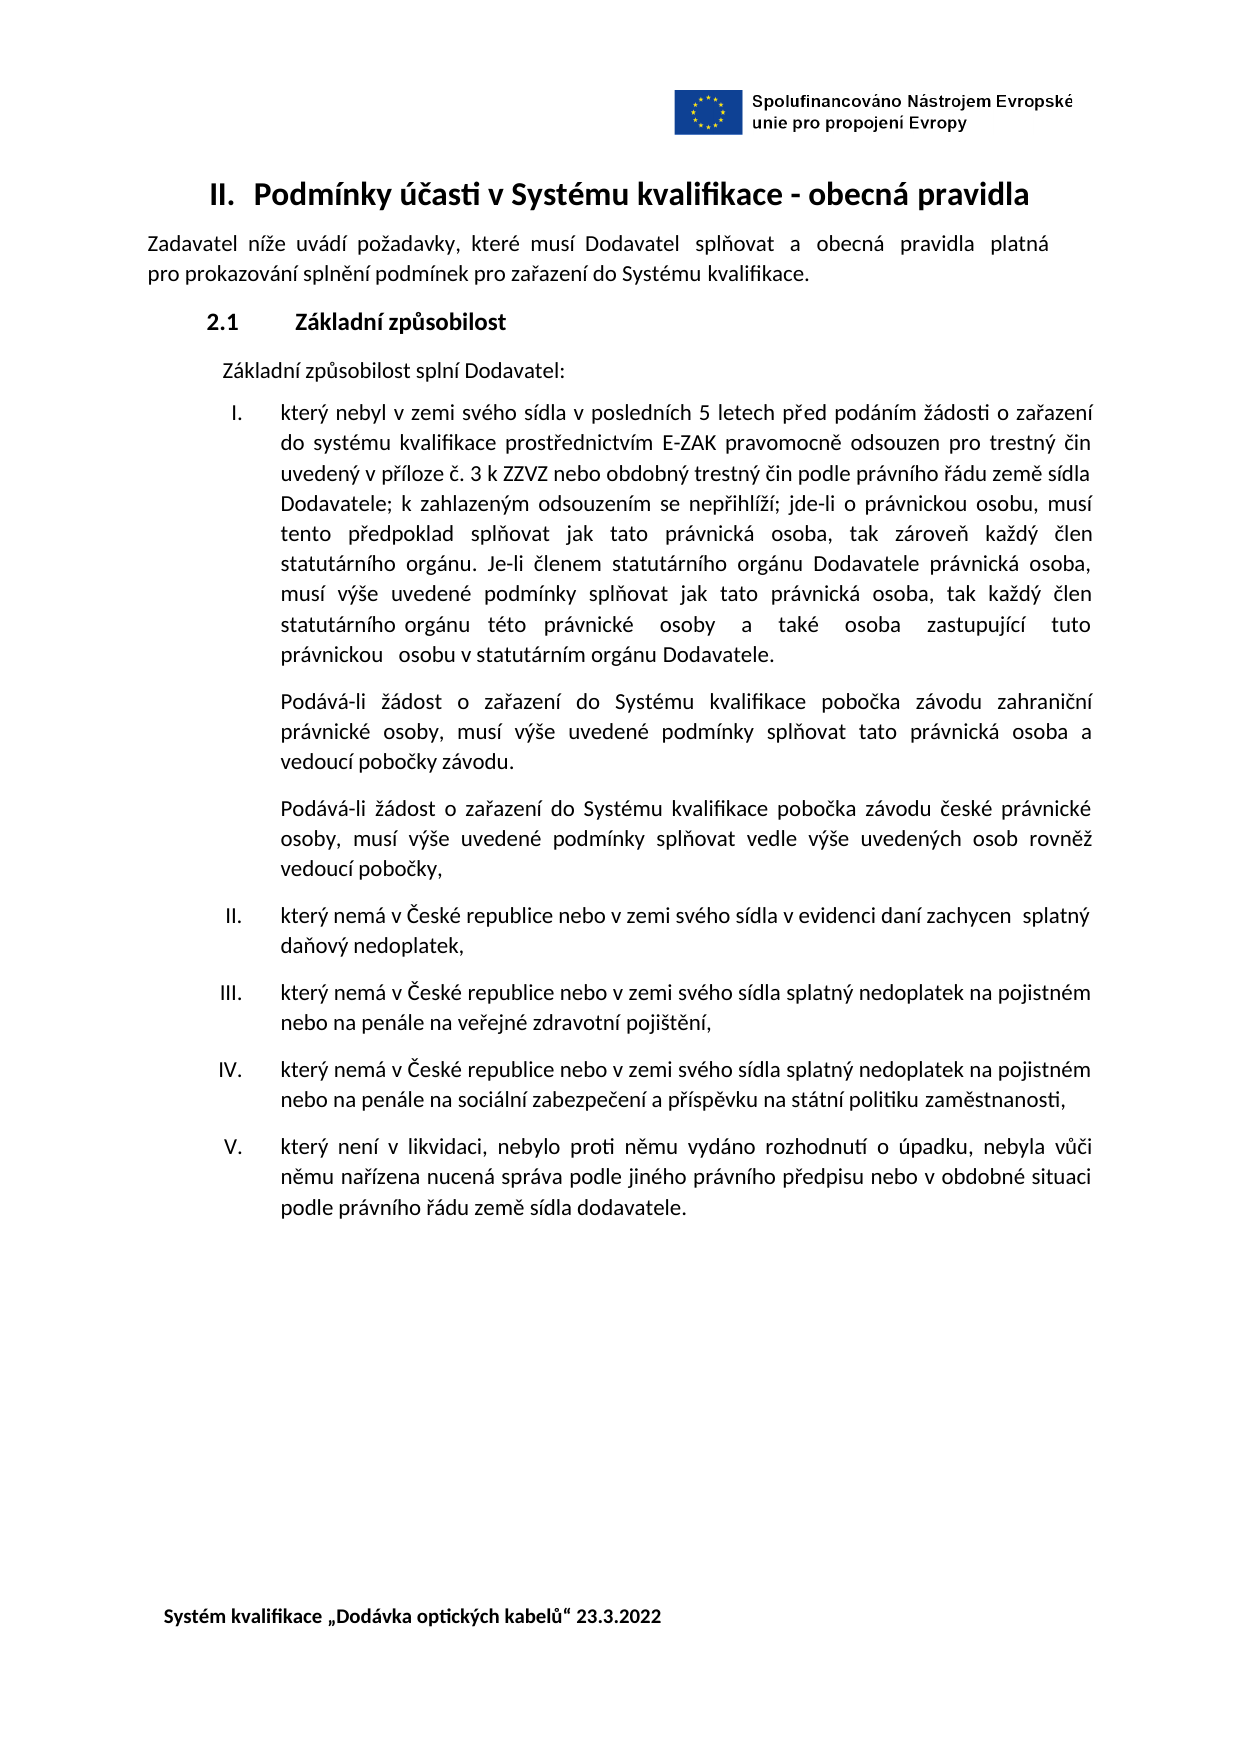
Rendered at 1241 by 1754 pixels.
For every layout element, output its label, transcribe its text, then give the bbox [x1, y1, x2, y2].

list který nemá v České republice nebo v zemi svého sídla splatný nedoplatek na pojistném nebo na penále na veřejné zdravotní pojištění, [219, 978, 1093, 1036]
subtitle Základní způsobilost [206, 306, 1105, 336]
picture [674, 90, 1073, 135]
list který nebyl v zemi svého sídla v posledních 5 letech před podáním žádosti o zařazení do systému kvalifikace prostřednictvím E-ZAK pravomocně odsouzen pro trestný čin uvedený v příloze č. 3 k ZZVZ nebo obdobný trestný čin podle právního řádu země sídla Dodavatele; k zahlazeným odsouzením se nepřihlíží; jde-li o právnickou osobu, musí tento předpoklad splňovat jak tato právnická osoba, tak zároveň každý člen statutárního orgánu. Je-li členem statutárního orgánu Dodavatele právnická osoba, musí výše uvedené podmínky splňovat jak tato právnická osoba, tak každý člen statutárního orgánu této právnické osoby a také osoba zastupující tuto právnickou osobu v statutárním orgánu Dodavatele. [231, 398, 1093, 668]
text Základní způsobilost splní Dodavatel: [222, 356, 1105, 384]
text daňový nedoplatek, [280, 931, 1105, 959]
text Zadavatel níže uvádí požadavky, které musí Dodavatel splňovat a obecná pravidla platná pro prokazování splnění podmínek pro zařazení do Systému kvalifikace. [147, 229, 1083, 287]
list který nemá v České republice nebo v zemi svého sídla v evidenci daní zachycen splatný [225, 901, 1105, 929]
list který nemá v České republice nebo v zemi svého sídla splatný nedoplatek na pojistném nebo na penále na sociální zabezpečení a příspěvku na státní politiku zaměstnanosti, [218, 1055, 1093, 1113]
text Podává-li žádost o zařazení do Systému kvalifikace pobočka závodu zahraniční právnické osoby, musí výše uvedené podmínky splňovat tato právnická osoba a vedoucí pobočky závodu. [280, 687, 1093, 775]
list který není v likvidaci, nebylo proti němu vydáno rozhodnutí o úpadku, nebyla vůči němu nařízena nucená správa podle jiného právního předpisu nebo v obdobné situaci podle právního řádu země sídla dodavatele. [224, 1132, 1093, 1221]
list Podmínky účasti v Systému kvalifikace - obecná pravidla [209, 173, 1105, 213]
text Podává-li žádost o zařazení do Systému kvalifikace pobočka závodu české právnické osoby, musí výše uvedené podmínky splňovat vedle výše uvedených osob rovněž vedoucí pobočky, [280, 794, 1093, 882]
